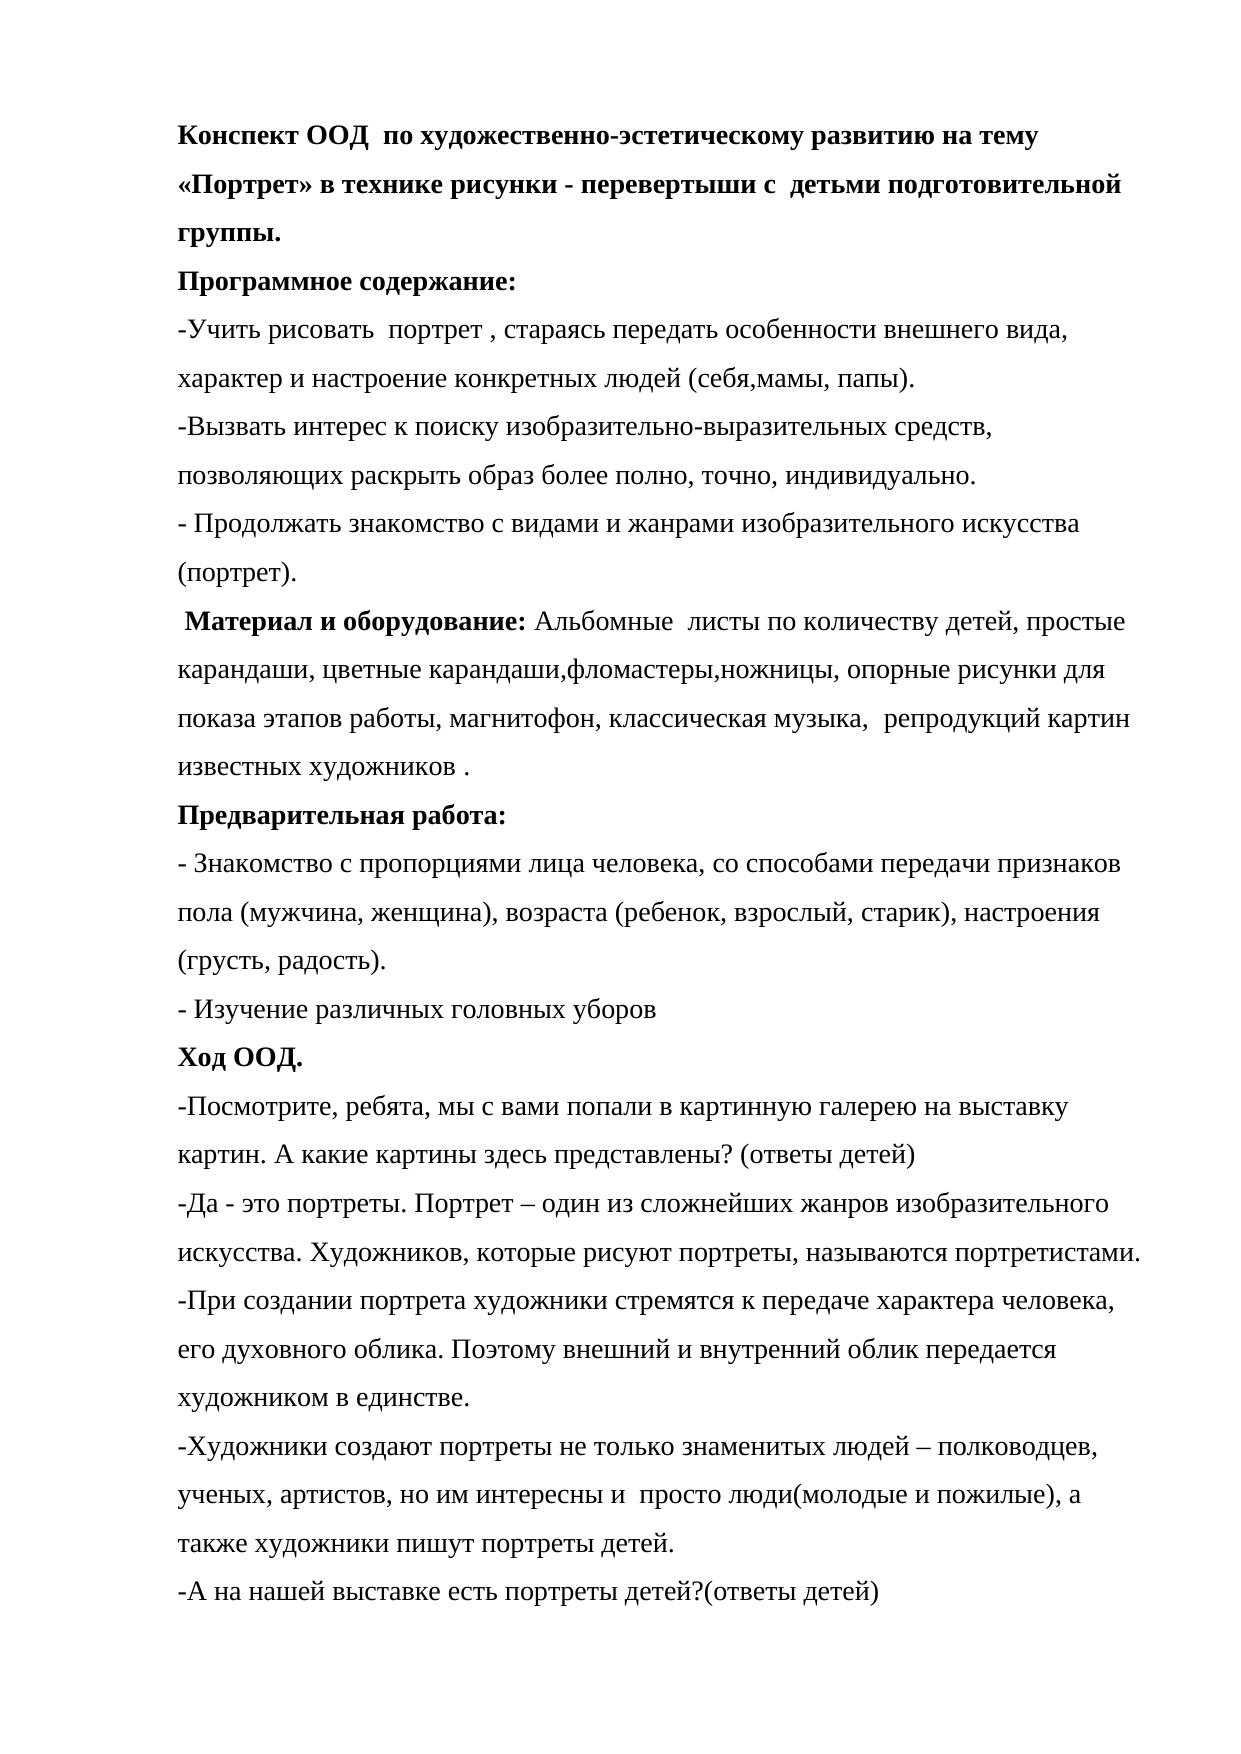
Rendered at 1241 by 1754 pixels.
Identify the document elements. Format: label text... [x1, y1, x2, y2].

text - Продолжать знакомство с видами и жанрами изобразительного искусства (портрет). [177, 506, 1152, 587]
text Конспект ООД по художественно-эстетическому развитию на тему «Портрет» в технике риcунки - перевертыши с детьми подготовительной группы. [177, 118, 1152, 248]
text -А на нашей выставке есть портреты детей?(ответы детей) [177, 1574, 1152, 1607]
text Предварительная работа: - Знакомство с пропорциями лица человека, со способами передачи признаков пола (мужчина, женщина), возраста (ребенок, взрослый, старик), настроения (грусть, радость). - Изучение различных головных уборов [177, 798, 1152, 1024]
text Программное содержание: [177, 264, 1152, 296]
text -Вызвать интерес к поиску изобразительно-выразительных средств, позволяющих раскрыть образ более полно, точно, индивидуально. [177, 409, 1152, 490]
text -Художники создают портреты не только знаменитых людей – полководцев, ученых, артистов, но им интересны и просто люди(молодые и пожилые), а также художники пишут портреты детей. [177, 1429, 1152, 1558]
text Ход ООД. [177, 1040, 1152, 1073]
text -При создании портрета художники стремятся к передаче характера человека, его духовного облика. Поэтому внешний и внутренний облик передается художником в единстве. [177, 1283, 1152, 1413]
text -Учить рисовать портрет , стараясь передать особенности внешнего вида, характер и настроение конкретных людей (себя,мамы, папы). [177, 312, 1152, 393]
text -Да - это портреты. Портрет – один из сложнейших жанров изобразительного искусства. Художников, которые рисуют портреты, называются портретистами. [177, 1186, 1152, 1267]
text -Посмотрите, ребята, мы с вами попали в картинную галерею на выставку картин. А какие картины здесь представлены? (ответы детей) [177, 1089, 1152, 1170]
text Материал и оборудование: Альбомные листы по количеству детей, простые карандаши, цветные карандаши,фломастеры,ножницы, опорные рисунки для показа этапов работы, магнитофон, классическая музыка, репродукций картин известных художников . [177, 603, 1152, 782]
